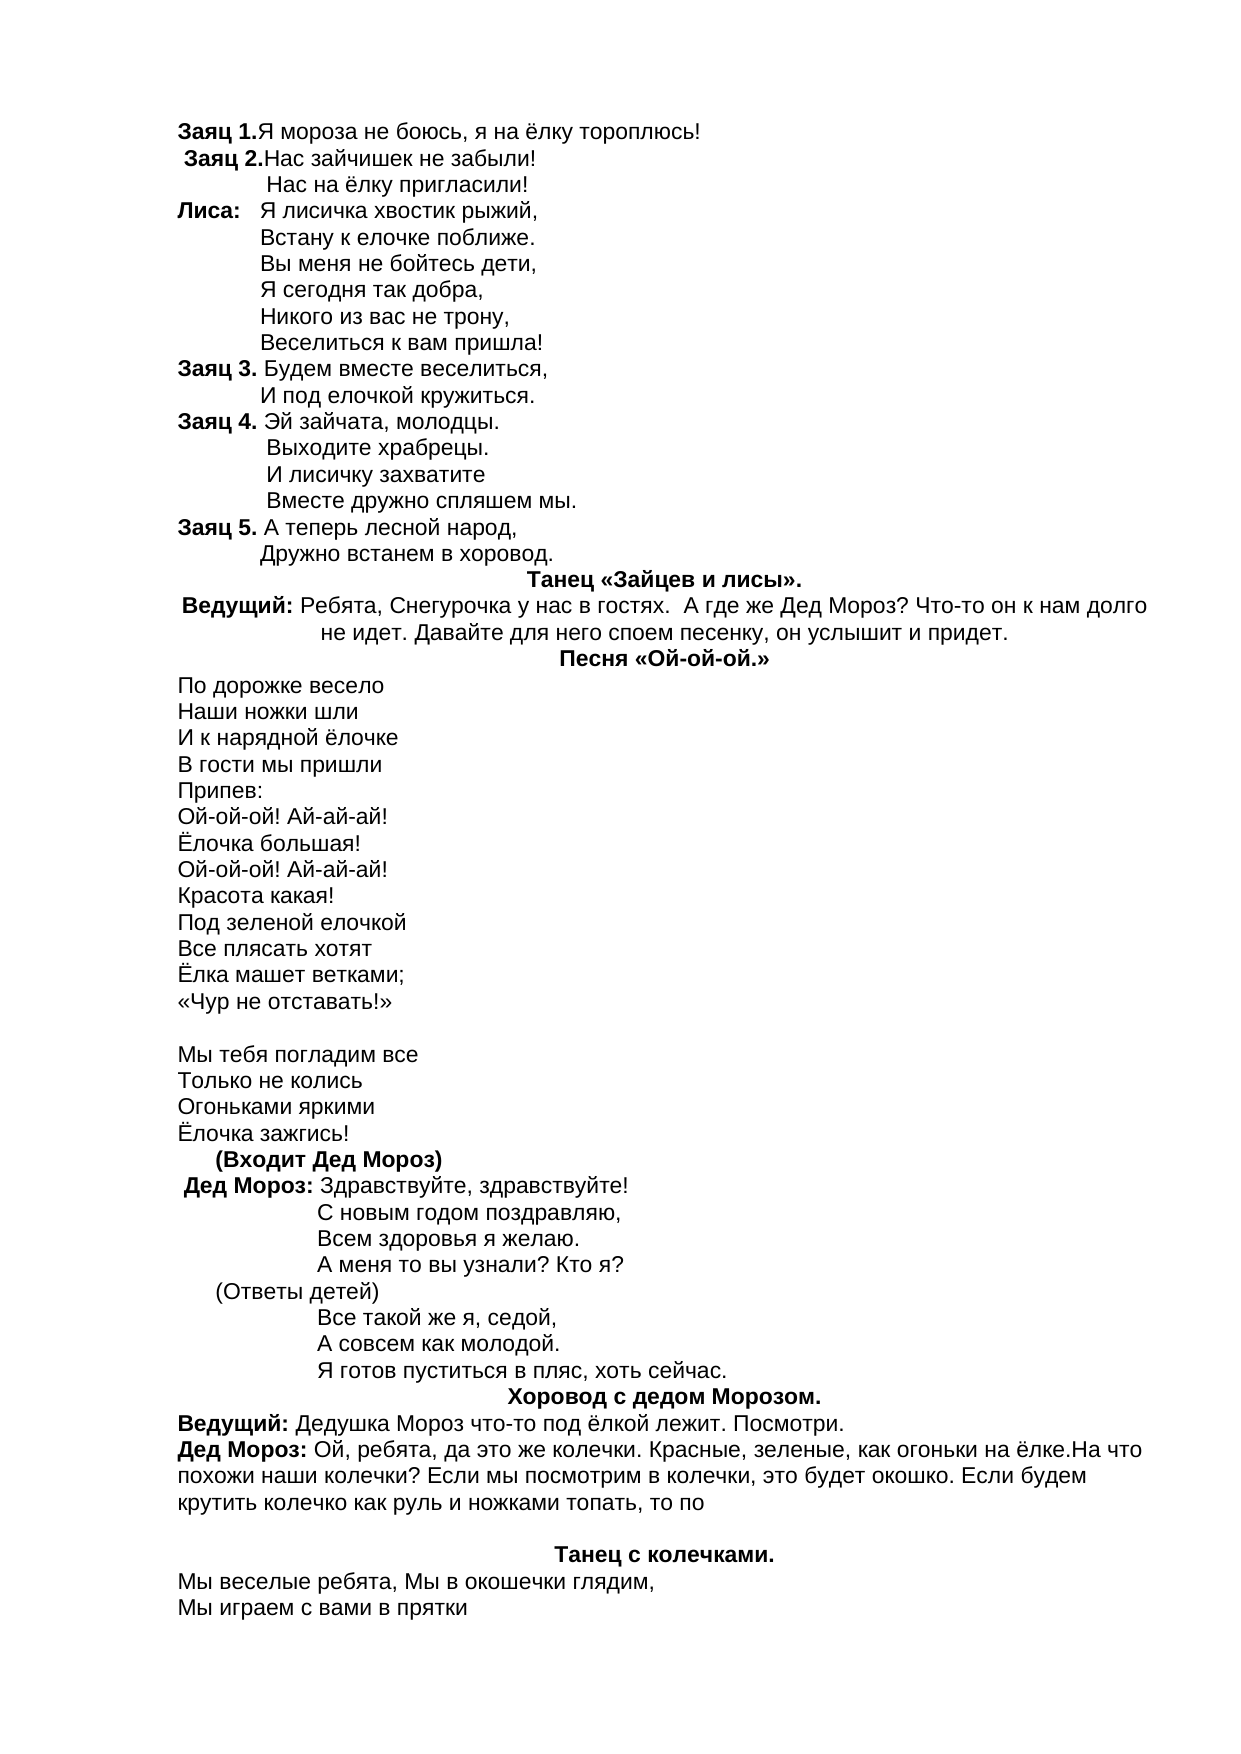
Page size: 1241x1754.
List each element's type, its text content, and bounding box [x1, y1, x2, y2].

text Ёлка машет ветками; [177, 961, 1152, 988]
text Мы играем с вами в прятки [177, 1594, 1152, 1620]
text Танец «Зайцев и лисы». [177, 566, 1152, 592]
text Красота какая! [177, 882, 1152, 909]
text Ой-ой-ой! Ай-ай-ай! [177, 803, 1152, 830]
text Встану к елочке поближе. [177, 223, 1152, 250]
text Ой-ой-ой! Ай-ай-ай! [177, 856, 1152, 882]
text И лисичку захватите [177, 461, 1152, 487]
text Мы веселые ребята, Мы в окошечки глядим, [177, 1568, 1152, 1594]
text Припев: [177, 777, 1152, 803]
text Заяц 2.Нас зайчишек не забыли! [177, 144, 1152, 171]
text Я готов пуститься в пляс, хоть сейчас. [177, 1357, 1152, 1383]
text (Входит Дед Мороз) [177, 1146, 1152, 1172]
text Вместе дружно спляшем мы. [177, 487, 1152, 513]
text Наши ножки шли [177, 698, 1152, 724]
text Дед Мороз: Ой, ребята, да это же колечки. Красные, зеленые, как огоньки на ёлке.На что похожи наши колечки? Если мы посмотрим в колечки, это будет окошко. Если будем крутить колечко как руль и ножками топать, то по [177, 1436, 1152, 1515]
text Ёлочка большая! [177, 830, 1152, 856]
text Мы тебя погладим все [177, 1041, 1152, 1067]
text Дружно встанем в хоровод. [177, 540, 1152, 566]
text «Чур не отставать!» [177, 988, 1152, 1014]
text Дед Мороз: Здравствуйте, здравствуйте! [177, 1172, 1152, 1199]
text Никого из вас не трону, [177, 303, 1152, 329]
text Заяц 3. Будем вместе веселиться, [177, 355, 1152, 382]
text А совсем как молодой. [177, 1330, 1152, 1357]
text Песня «Ой-ой-ой.» [177, 645, 1152, 672]
text Под зеленой елочкой [177, 909, 1152, 935]
text Огоньками яркими [177, 1093, 1152, 1119]
text Все такой же я, седой, [177, 1304, 1152, 1330]
text Нас на ёлку пригласили! [177, 171, 1152, 197]
text А меня то вы узнали? Кто я? [177, 1251, 1152, 1278]
text Хоровод с дедом Морозом. [177, 1383, 1152, 1409]
text Ёлочка зажгись! [177, 1119, 1152, 1146]
text Я сегодня так добра, [177, 276, 1152, 303]
text Танец с колечками. [177, 1541, 1152, 1568]
text (Ответы детей) [177, 1278, 1152, 1304]
text Ведущий: Дедушка Мороз что-то под ёлкой лежит. Посмотри. [177, 1409, 1152, 1436]
text Веселиться к вам пришла! [177, 329, 1152, 355]
text Вы меня не бойтесь дети, [177, 250, 1152, 276]
text В гости мы пришли [177, 751, 1152, 777]
text Заяц 4. Эй зайчата, молодцы. [177, 408, 1152, 434]
text С новым годом поздравляю, [177, 1199, 1152, 1225]
text И к нарядной ёлочке [177, 724, 1152, 751]
text Ведущий: Ребята, Снегурочка у нас в гостях. А где же Дед Мороз? Что-то он к нам долго не идет. Давайте для него споем песенку, он услышит и придет. [177, 592, 1152, 645]
text Выходите храбрецы. [177, 434, 1152, 461]
text По дорожке весело [177, 672, 1152, 698]
text Заяц 5. А теперь лесной народ, [177, 513, 1152, 540]
text Лиса: Я лисичка хвостик рыжий, [177, 197, 1152, 223]
text Заяц 1.Я мороза не боюсь, я на ёлку тороплюсь! [177, 118, 1152, 144]
text Всем здоровья я желаю. [177, 1225, 1152, 1251]
text Только не колись [177, 1067, 1152, 1093]
text Все плясать хотят [177, 935, 1152, 961]
text И под елочкой кружиться. [177, 382, 1152, 408]
